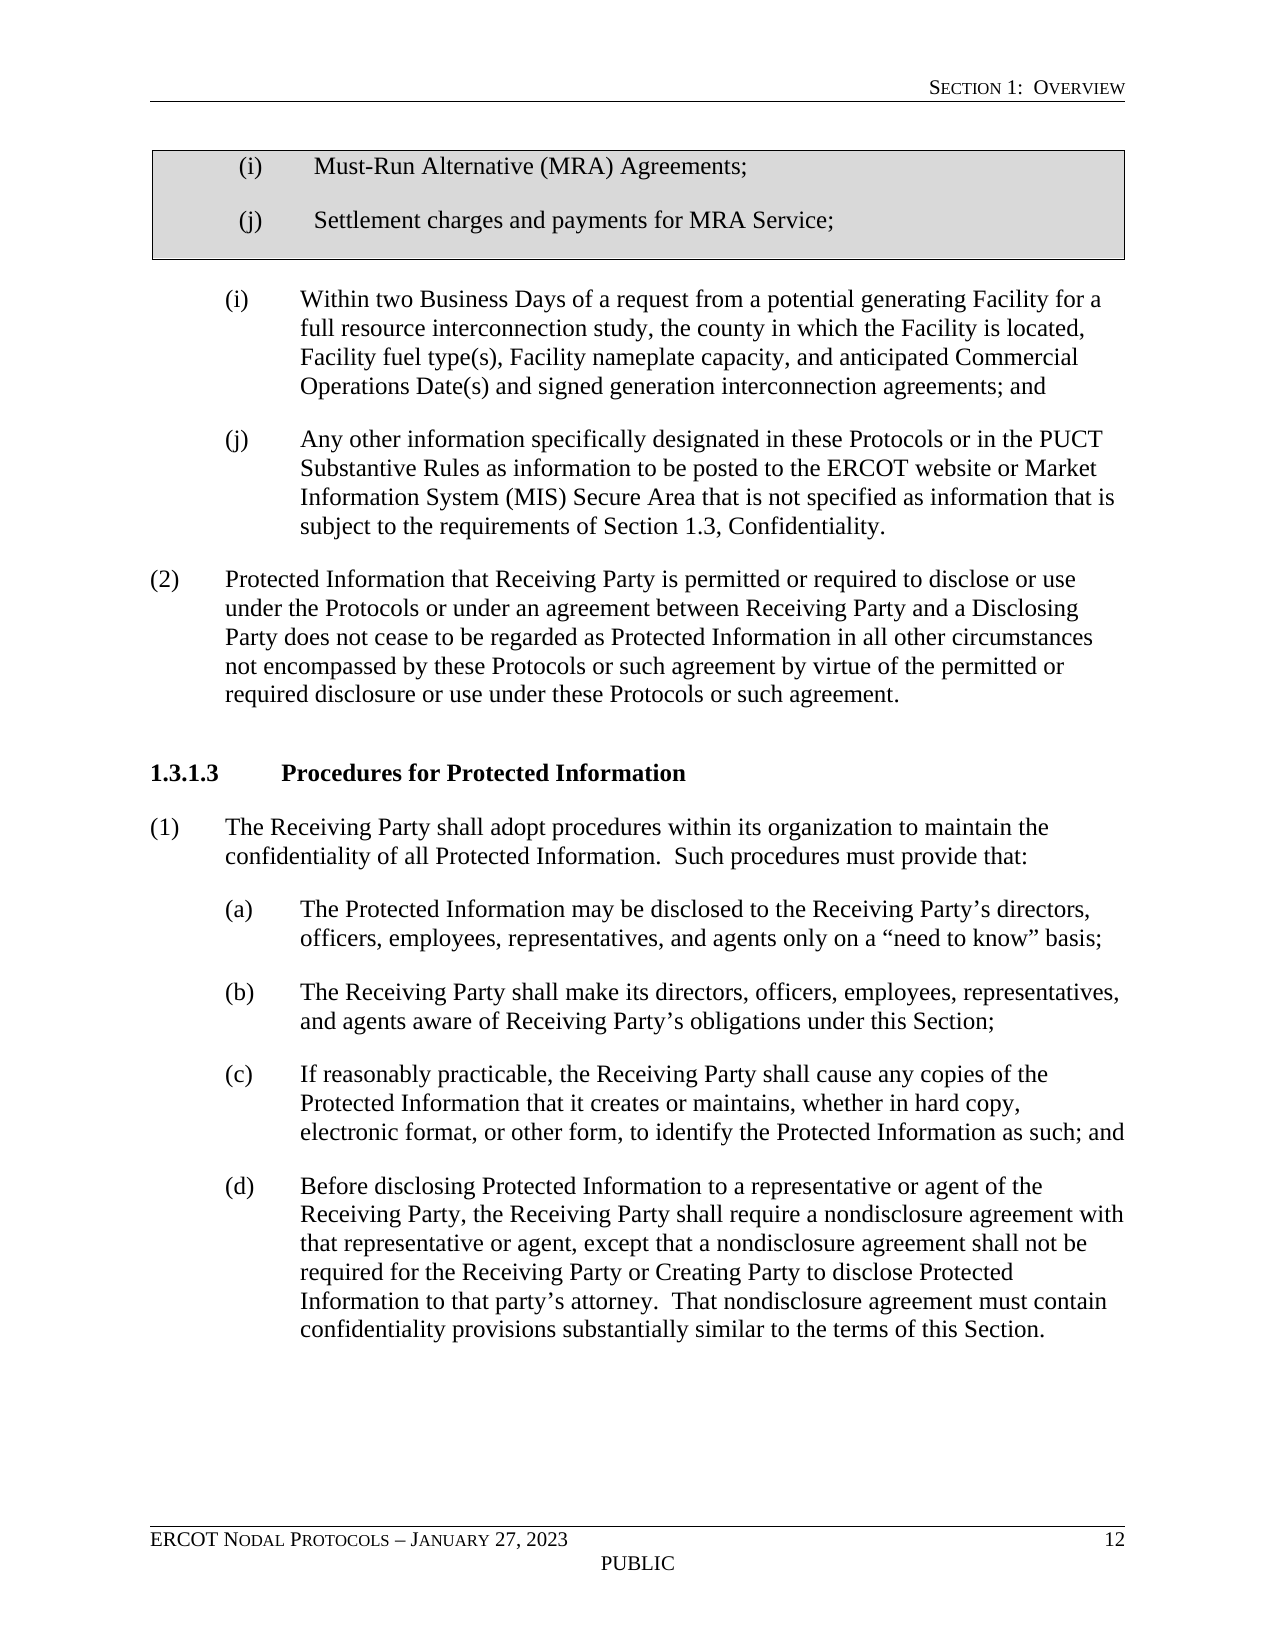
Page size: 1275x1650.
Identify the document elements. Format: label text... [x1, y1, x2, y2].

list (i) Within two Business Days of a request from a potential generating Facility for a full resource interconnection study, the county in which the Facility is located, Facility fuel type(s), Facility nameplate capacity, and anticipated Commercial Operations Date(s) and signed generation interconnection agreements; and [225, 284, 1125, 399]
text (1) The Receiving Party shall adopt procedures within its organization to maintain the confidentiality of all Protected Information. Such procedures must provide that: [150, 812, 1125, 869]
list (b) The Receiving Party shall make its directors, officers, employees, representatives, and agents aware of Receiving Party’s obligations under this Section; [225, 977, 1125, 1034]
text (2) Protected Information that Receiving Party is permitted or required to disclose or use under the Protocols or under an agreement between Receiving Party and a Disclosing Party does not cease to be regarded as Protected Information in all other circumstances not encompassed by these Protocols or such agreement by virtue of the permitted or required disclosure or use under these Protocols or such agreement. [150, 564, 1125, 708]
list (j) Any other information specifically designated in these Protocols or in the PUCT Substantive Rules as information to be posted to the ERCOT website or Market Information System (MIS) Secure Area that is not specified as information that is subject to the requirements of Section 1.3, Confidentiality. [225, 424, 1125, 539]
text 1.3.1.3 Procedures for Protected Information [150, 758, 1125, 787]
list (d) Before disclosing Protected Information to a representative or agent of the Receiving Party, the Receiving Party shall require a nondisclosure agreement with that representative or agent, except that a nondisclosure agreement shall not be required for the Receiving Party or Creating Party to disclose Protected Information to that party’s attorney. That nondisclosure agreement must contain confidentiality provisions substantially similar to the terms of this Section. [225, 1171, 1125, 1343]
list (a) The Protected Information may be disclosed to the Receiving Party’s directors, officers, employees, representatives, and agents only on a “need to know” basis; [225, 894, 1125, 952]
list (c) If reasonably practicable, the Receiving Party shall cause any copies of the Protected Information that it creates or maintains, whether in hard copy, electronic format, or other form, to identify the Protected Information as such; and [225, 1059, 1125, 1146]
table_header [153, 151, 1124, 258]
